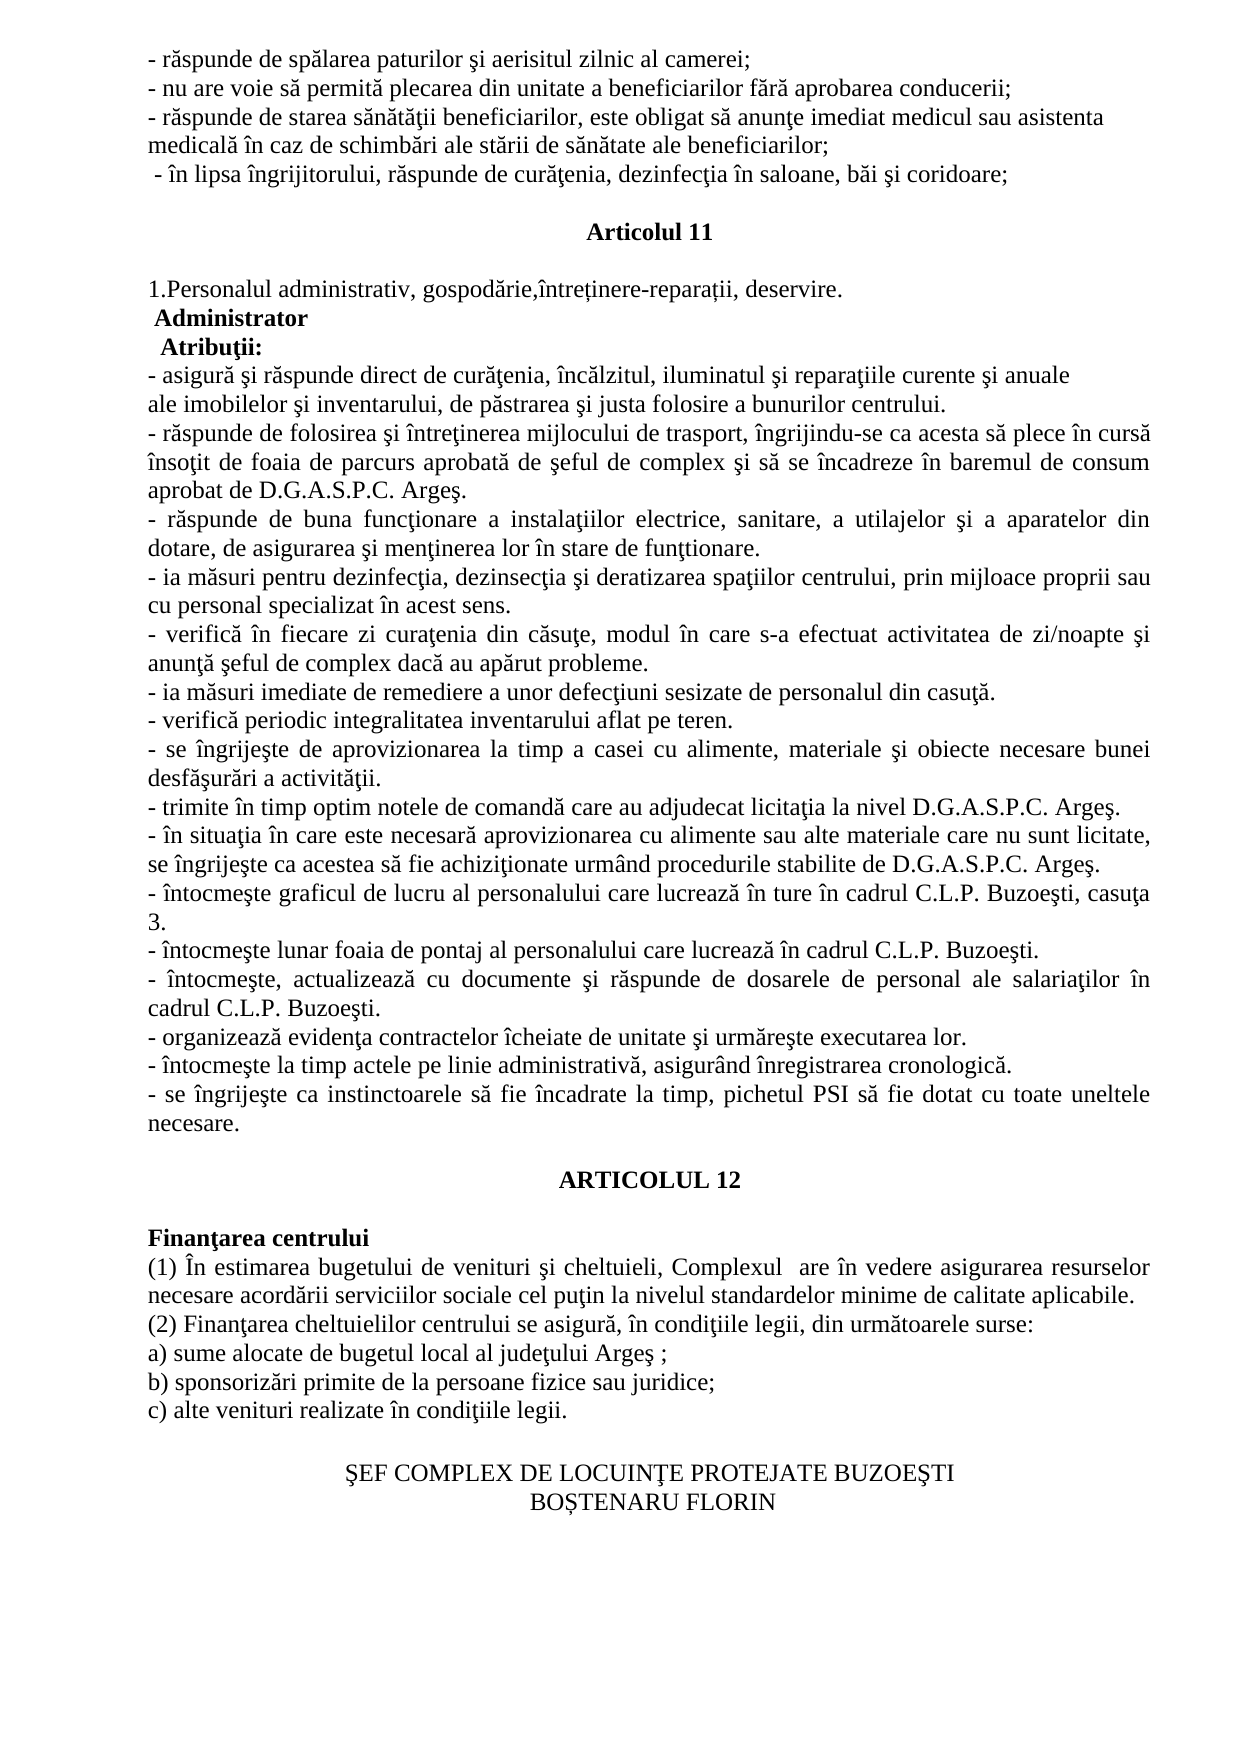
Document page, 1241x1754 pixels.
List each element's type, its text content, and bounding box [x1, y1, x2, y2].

text - asigură şi răspunde direct de curăţenia, încălzitul, iluminatul şi reparaţiile curente şi anuale [148, 361, 1152, 389]
list Atribuţii: [148, 332, 1152, 361]
list Administrator [148, 303, 1152, 332]
text - întocmeşte la timp actele pe linie administrativă, asigurând înregistrarea cronologică. [148, 1051, 1152, 1079]
text a) sume alocate de bugetul local al judeţului Argeş ; [148, 1338, 1152, 1367]
text - în situaţia în care este necesară aprovizionarea cu alimente sau alte materiale care nu sunt licitate, se îngrijeşte ca acestea să fie achiziţionate urmând procedurile stabilite de D.G.A.S.P.C. Argeş. [148, 821, 1152, 878]
text - trimite în timp optim notele de comandă care au adjudecat licitaţia la nivel D.G.A.S.P.C. Argeş. [148, 792, 1152, 821]
text - se îngrijeşte de aprovizionarea la timp a casei cu alimente, materiale şi obiecte necesare bunei desfăşurări a activităţii. [148, 734, 1152, 792]
text Articolul 11 [148, 217, 1152, 246]
text - răspunde de starea sănătăţii beneficiarilor, este obligat să anunţe imediat medicul sau asistenta medicală în caz de schimbări ale stării de sănătate ale beneficiarilor; [148, 102, 1152, 159]
text - verifică în fiecare zi curaţenia din căsuţe, modul în care s-a efectuat activitatea de zi/noapte şi anunţă şeful de complex dacă au apărut probleme. [148, 619, 1152, 677]
text BOȘTENARU FLORIN [148, 1487, 1152, 1515]
text c) alte venituri realizate în condiţiile legii. [148, 1396, 1152, 1424]
text ŞEF COMPLEX DE LOCUINŢE PROTEJATE BUZOEŞTI [148, 1458, 1152, 1487]
list - răspunde de spălarea paturilor şi aerisitul zilnic al camerei; [148, 44, 1152, 73]
text - ia măsuri imediate de remediere a unor defecţiuni sesizate de personalul din casuţă. [148, 677, 1152, 706]
text - ia măsuri pentru dezinfecţia, dezinsecţia şi deratizarea spaţiilor centrului, prin mijloace proprii sau cu personal specializat în acest sens. [148, 562, 1152, 619]
text (2) Finanţarea cheltuielilor centrului se asigură, în condiţiile legii, din următoarele surse: [148, 1309, 1152, 1338]
list - în lipsa îngrijitorului, răspunde de curăţenia, dezinfecţia în saloane, băi şi coridoare; [148, 159, 1152, 188]
text b) sponsorizări primite de la persoane fizice sau juridice; [148, 1367, 1152, 1396]
text - întocmeşte graficul de lucru al personalului care lucrează în ture în cadrul C.L.P. Buzoeşti, casuţa 3. [148, 878, 1152, 936]
text - răspunde de buna funcţionare a instalaţiilor electrice, sanitare, a utilajelor şi a aparatelor din dotare, de asigurarea şi menţinerea lor în stare de funţtionare. [148, 504, 1152, 562]
text ale imobilelor şi inventarului, de păstrarea şi justa folosire a bunurilor centrului. [148, 389, 1152, 418]
text - răspunde de folosirea şi întreţinerea mijlocului de trasport, îngrijindu-se ca acesta să plece în cursă însoţit de foaia de parcurs aprobată de şeful de complex şi să se încadreze în baremul de consum aprobat de D.G.A.S.P.C. Argeş. [148, 418, 1152, 504]
list - nu are voie să permită plecarea din unitate a beneficiarilor fără aprobarea conducerii; [148, 73, 1152, 102]
text Finanţarea centrului [148, 1223, 1152, 1252]
text - organizează evidenţa contractelor îcheiate de unitate şi urmăreşte executarea lor. [148, 1022, 1152, 1051]
text ARTICOLUL 12 [148, 1166, 1152, 1194]
text (1) În estimarea bugetului de venituri şi cheltuieli, Complexul are în vedere asigurarea resurselor necesare acordării serviciilor sociale cel puţin la nivelul standardelor minime de calitate aplicabile. [148, 1252, 1152, 1309]
text 1.Personalul administrativ, gospodărie,întreținere-reparații, deservire. [148, 274, 1152, 303]
text - verifică periodic integralitatea inventarului aflat pe teren. [148, 706, 1152, 734]
text - se îngrijeşte ca instinctoarele să fie încadrate la timp, pichetul PSI să fie dotat cu toate uneltele necesare. [148, 1079, 1152, 1137]
text - întocmeşte, actualizează cu documente şi răspunde de dosarele de personal ale salariaţilor în cadrul C.L.P. Buzoeşti. [148, 964, 1152, 1022]
text - întocmeşte lunar foaia de pontaj al personalului care lucrează în cadrul C.L.P. Buzoeşti. [148, 936, 1152, 964]
